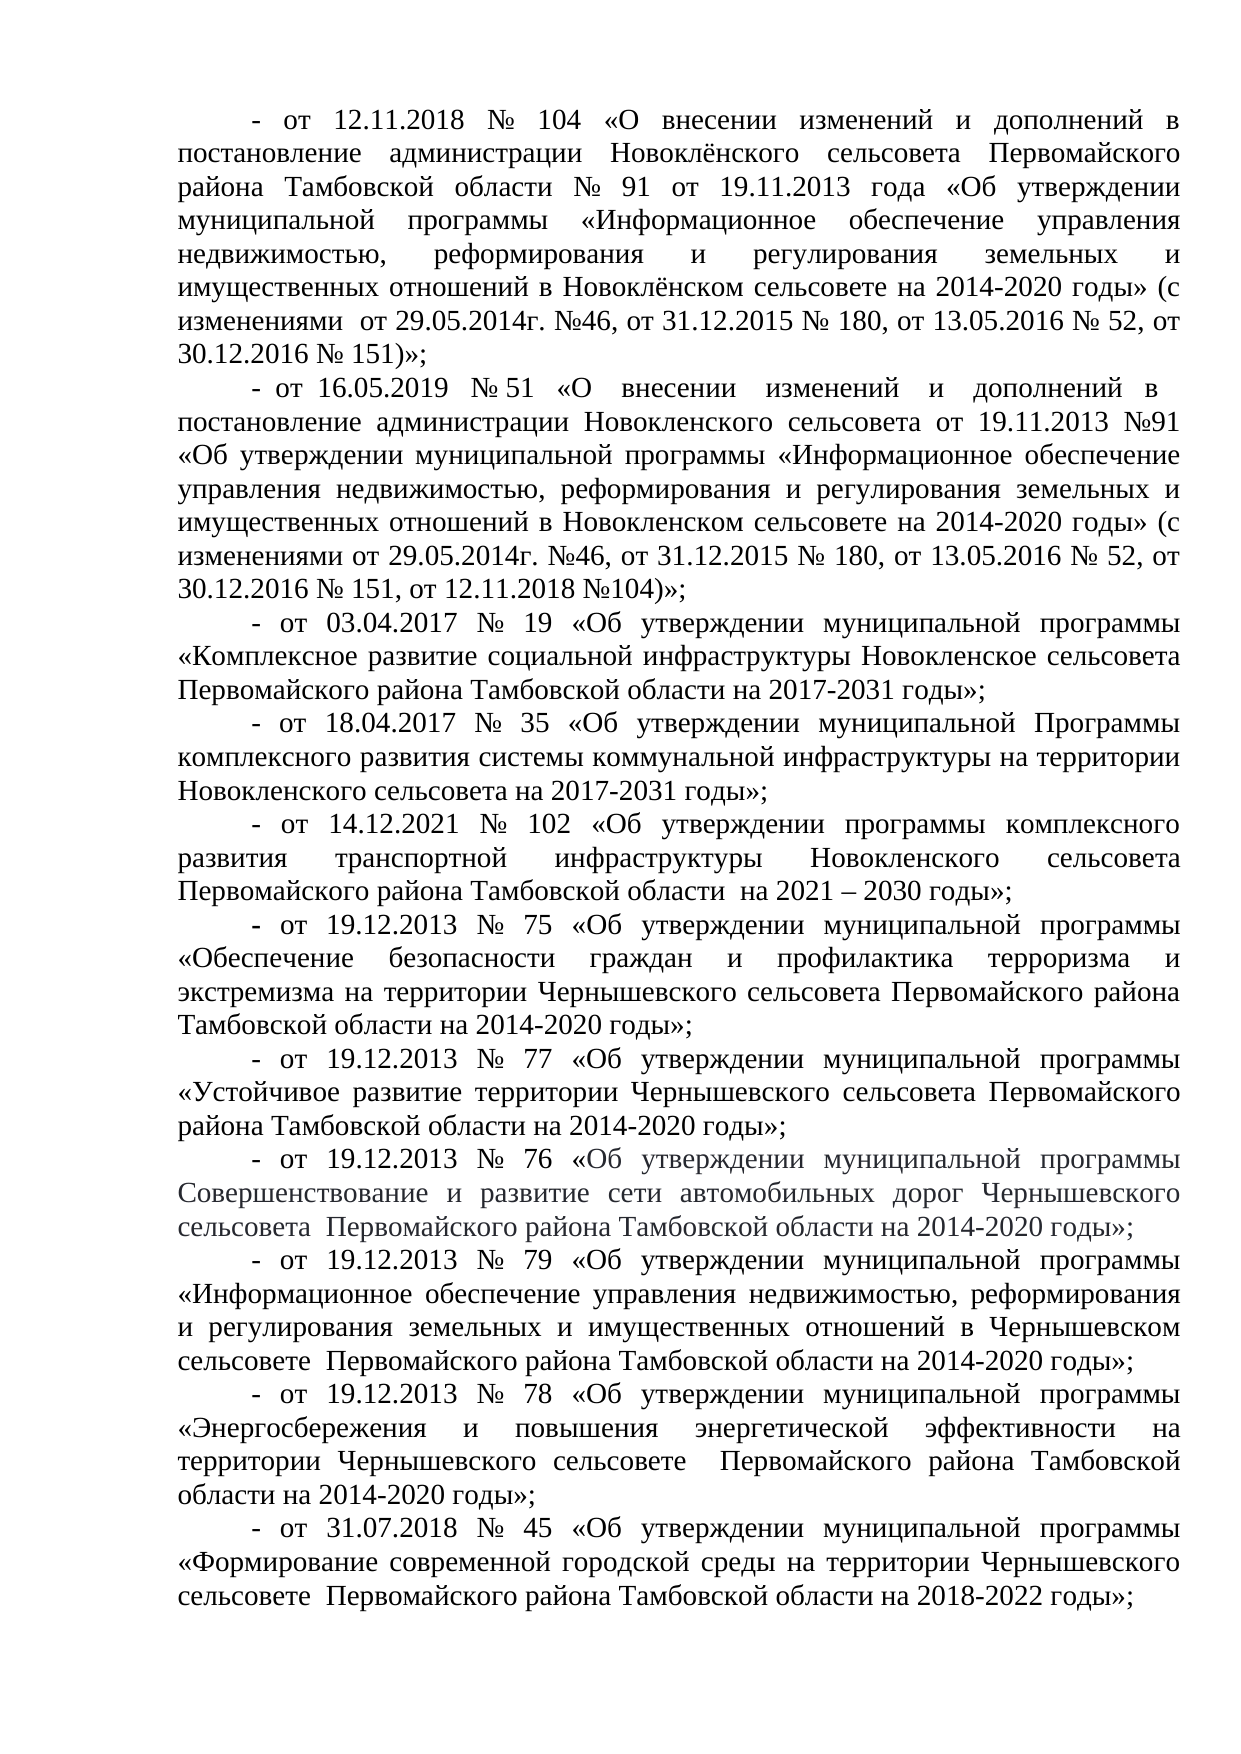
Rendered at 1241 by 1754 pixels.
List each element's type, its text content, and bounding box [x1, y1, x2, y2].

text - от 19.12.2013 № 77 «Об утверждении муниципальной программы «Устойчивое развитие территории Чернышевского сельсовета Первомайского района Тамбовской области на 2014-2020 годы»; [177, 1041, 1181, 1142]
text - от 16.05.2019 № 51 «О внесении изменений и дополнений в [177, 370, 1181, 404]
text - от 19.12.2013 № 79 «Об утверждении муниципальной программы «Информационное обеспечение управления недвижимостью, реформирования и регулирования земельных и имущественных отношений в Чернышевском сельсовете Первомайского района Тамбовской области на 2014-2020 годы»; [177, 1242, 1181, 1376]
text - от 19.12.2013 № 78 «Об утверждении муниципальной программы «Энергосбережения и повышения энергетической эффективности на территории Чернышевского сельсовете Первомайского района Тамбовской области на 2014-2020 годы»; [177, 1376, 1181, 1511]
text - от 03.04.2017 № 19 «Об утверждении муниципальной программы «Комплексное развитие социальной инфраструктуры Новокленское сельсовета Первомайского района Тамбовской области на 2017-2031 годы»; [177, 605, 1181, 706]
text - от 19.12.2013 № 76 «Об утверждении муниципальной программы Совершенствование и развитие сети автомобильных дорог Чернышевского сельсовета Первомайского района Тамбовской области на 2014-2020 годы»; [177, 1142, 1181, 1242]
text - от 18.04.2017 № 35 «Об утверждении муниципальной Программы комплексного развития системы коммунальной инфраструктуры на территории Новокленского сельсовета на 2017-2031 годы»; [177, 706, 1181, 806]
text постановление администрации Новокленского сельсовета от 19.11.2013 №91 «Об утверждении муниципальной программы «Информационное обеспечение управления недвижимостью, реформирования и регулирования земельных и имущественных отношений в Новокленском сельсовете на 2014-2020 годы» (с изменениями от 29.05.2014г. №46, от 31.12.2015 № 180, от 13.05.2016 № 52, от 30.12.2016 № 151, от 12.11.2018 №104)»; [177, 404, 1181, 605]
text - от 31.07.2018 № 45 «Об утверждении муниципальной программы «Формирование современной городской среды на территории Чернышевского сельсовете Первомайского района Тамбовской области на 2018-2022 годы»; [177, 1511, 1181, 1611]
text - от 12.11.2018 № 104 «О внесении изменений и дополнений в постановление администрации Новоклёнского сельсовета Первомайского района Тамбовской области № 91 от 19.11.2013 года «Об утверждении муниципальной программы «Информационное обеспечение управления недвижимостью, реформирования и регулирования земельных и имущественных отношений в Новоклёнском сельсовете на 2014-2020 годы» (с изменениями от 29.05.2014г. №46, от 31.12.2015 № 180, от 13.05.2016 № 52, от 30.12.2016 № 151)»; [177, 102, 1181, 370]
text - от 14.12.2021 № 102 «Об утверждении программы комплексного развития транспортной инфраструктуры Новокленского сельсовета Первомайского района Тамбовской области на 2021 – 2030 годы»; [177, 806, 1181, 907]
text - от 19.12.2013 № 75 «Об утверждении муниципальной программы «Обеспечение безопасности граждан и профилактика терроризма и экстремизма на территории Чернышевского сельсовета Первомайского района Тамбовской области на 2014-2020 годы»; [177, 907, 1181, 1041]
